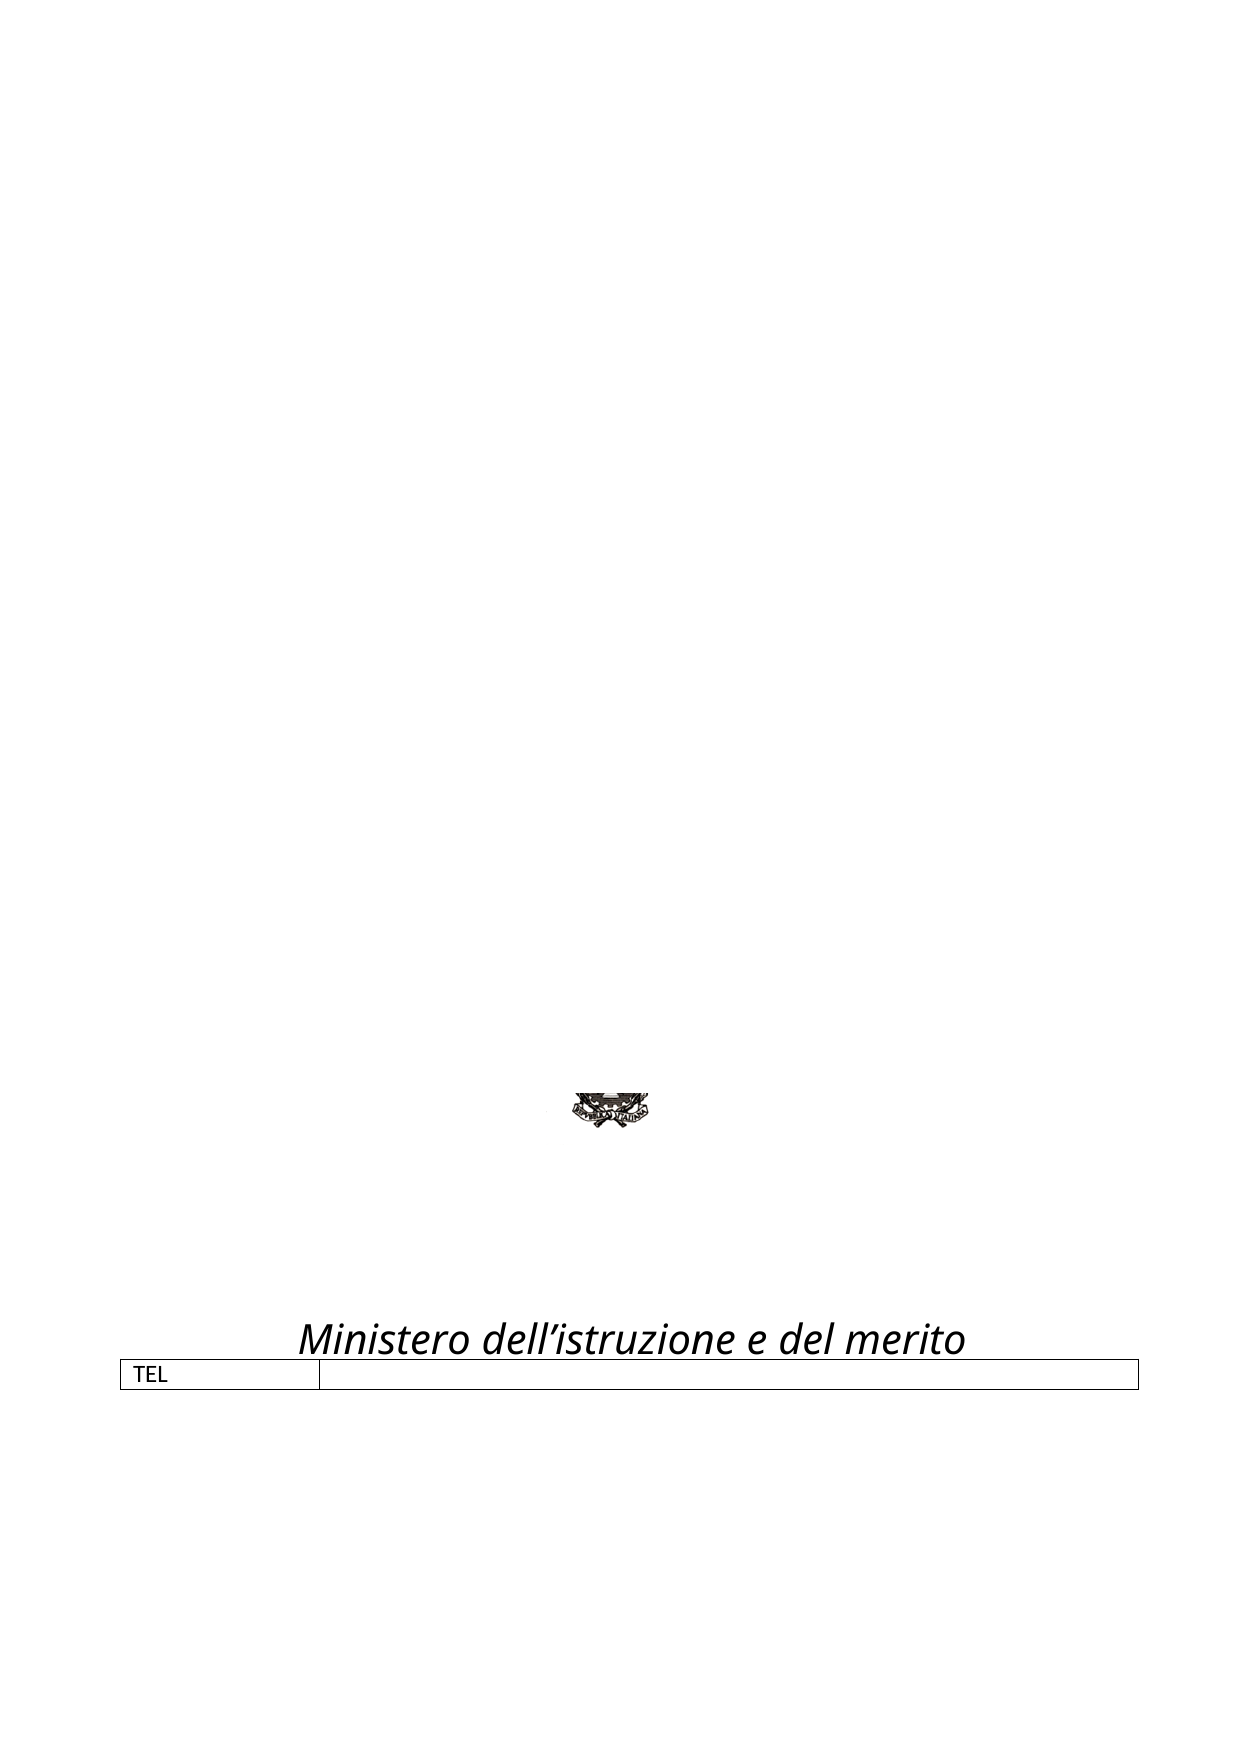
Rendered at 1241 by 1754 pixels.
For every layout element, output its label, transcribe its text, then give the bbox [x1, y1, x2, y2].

table_cell TEL [121, 1360, 319, 1389]
table_cell [320, 1360, 1138, 1389]
picture [546, 1093, 674, 1145]
